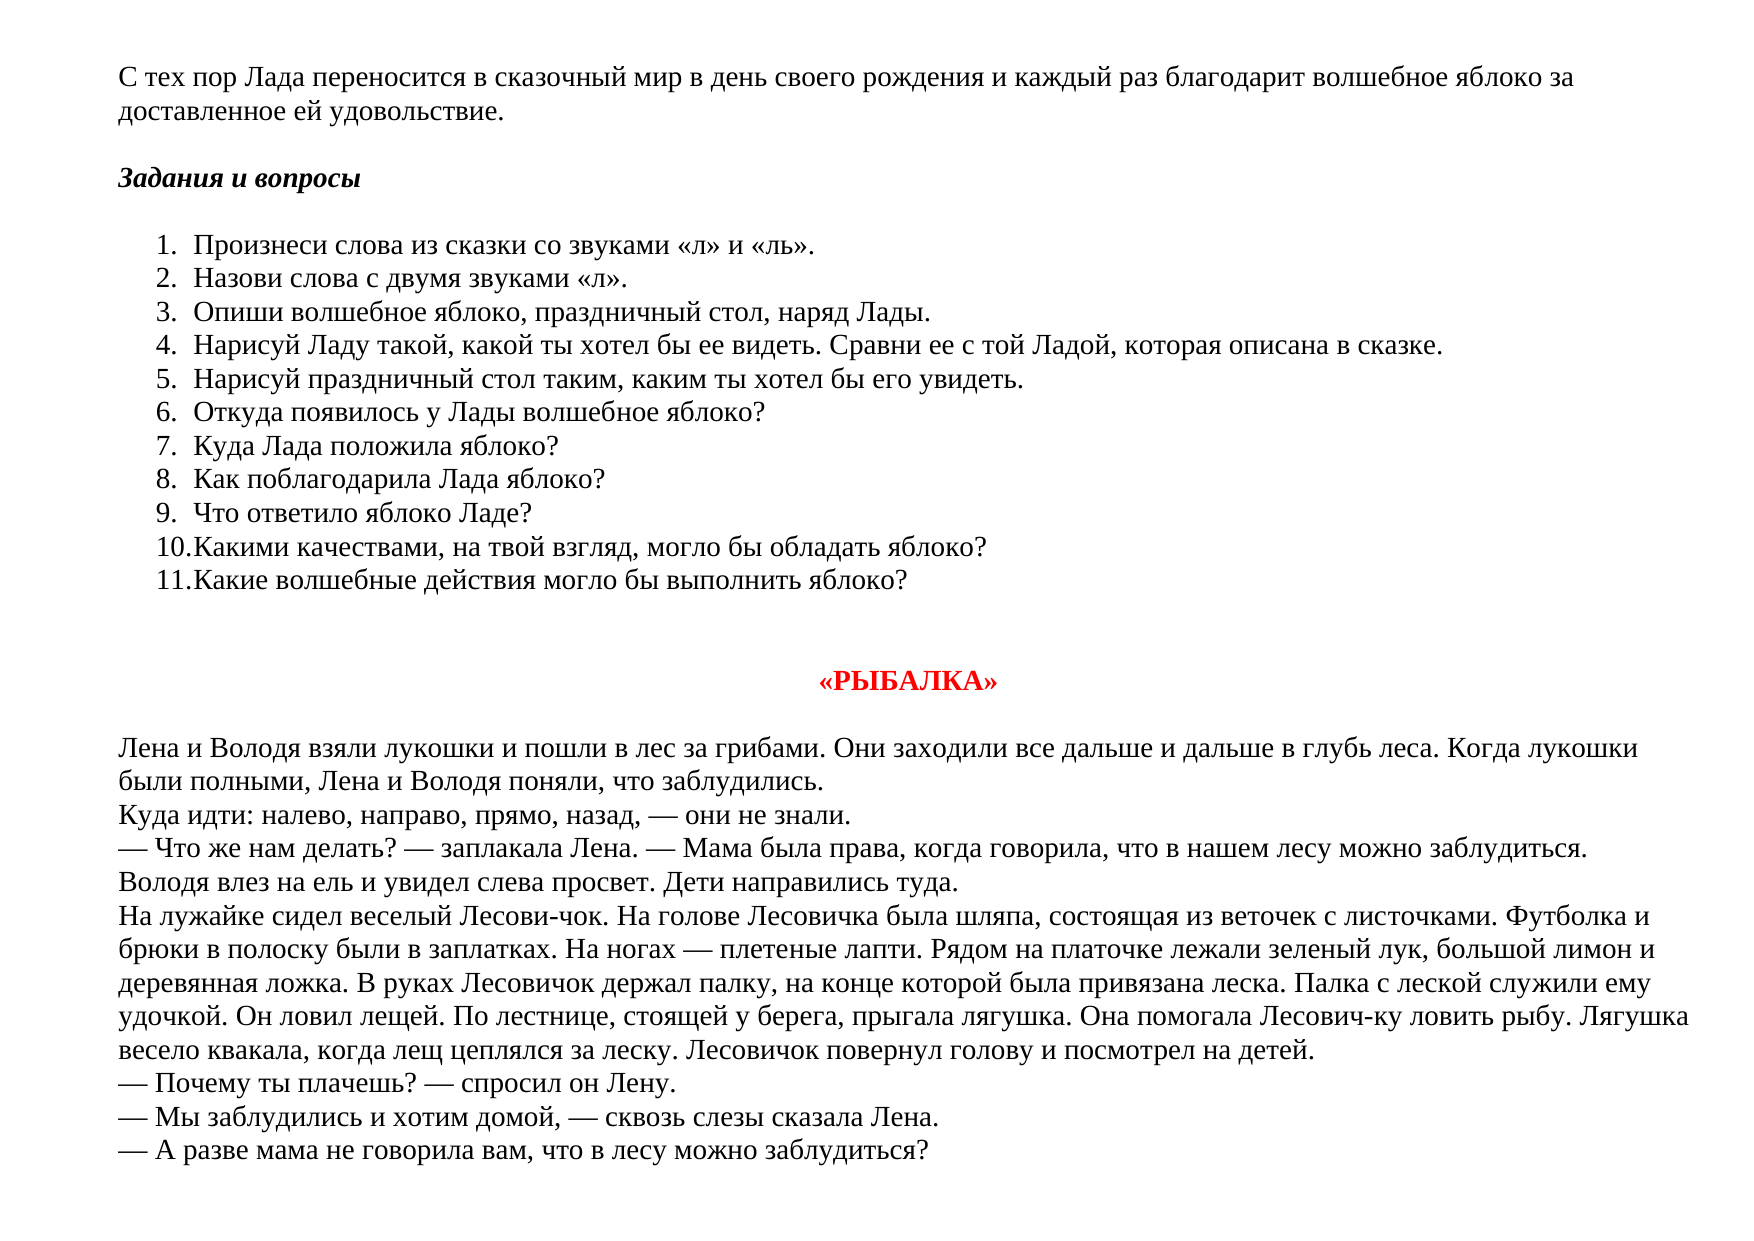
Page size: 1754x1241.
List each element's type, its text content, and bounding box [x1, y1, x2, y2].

text — А разве мама не говорила вам, что в лесу можно заблудиться? [118, 1132, 1698, 1166]
list Какие волшебные действия могло бы выполнить яблоко? [156, 562, 1698, 596]
list Опиши волшебное яблоко, праздничный стол, наряд Лады. [156, 294, 1698, 327]
text Задания и вопросы [118, 160, 1698, 193]
text — Мы заблудились и хотим домой, — сквозь слезы сказала Лена. [118, 1099, 1698, 1132]
text «РЫБАЛКА» [118, 663, 1698, 696]
list Нарисуй праздничный стол таким, каким ты хотел бы его увидеть. [156, 361, 1698, 394]
list Что ответило яблоко Ладе? [156, 495, 1698, 529]
list Назови слова с двумя звуками «л». [156, 260, 1698, 294]
list Куда Лада положила яблоко? [156, 428, 1698, 462]
text Володя влез на ель и увидел слева просвет. Дети направились туда. [118, 864, 1698, 898]
list Произнеси слова из сказки со звуками «л» и «ль». [156, 227, 1698, 260]
text — Почему ты плачешь? — спросил он Лену. [118, 1065, 1698, 1099]
text Лена и Володя взяли лукошки и пошли в лес за грибами. Они заходили все дальше и дальше в глубь леса. Когда лукошки были полными, Лена и Володя поняли, что заблудились. [118, 730, 1698, 797]
list Какими качествами, на твой взгляд, могло бы обладать яблоко? [156, 529, 1698, 562]
text — Что же нам делать? — заплакала Лена. — Мама была права, когда говорила, что в нашем лесу можно заблудиться. [118, 831, 1698, 864]
text На лужайке сидел веселый Лесови-чок. На голове Лесовичка была шляпа, состоящая из веточек с листочками. Футболка и брюки в полоску были в заплатках. На ногах — плетеные лапти. Рядом на платочке лежали зеленый лук, большой лимон и деревянная ложка. В руках Лесовичок держал палку, на конце которой была привязана леска. Палка с леской служили ему удочкой. Он ловил лещей. По лестнице, стоящей у берега, прыгала лягушка. Она помогала Лесович-ку ловить рыбу. Лягушка весело квакала, когда лещ цеплялся за леску. Лесовичок повернул голову и посмотрел на детей. [118, 898, 1698, 1065]
list Как поблагодарила Лада яблоко? [156, 462, 1698, 495]
text С тех пор Лада переносится в сказочный мир в день своего рождения и каждый раз благодарит волшебное яблоко за доставленное ей удовольствие. [118, 59, 1698, 126]
list Нарисуй Ладу такой, какой ты хотел бы ее видеть. Сравни ее с той Ладой, которая описана в сказке. [156, 327, 1698, 361]
list Откуда появилось у Лады волшебное яблоко? [156, 394, 1698, 428]
text Куда идти: налево, направо, прямо, назад, — они не знали. [118, 797, 1698, 831]
